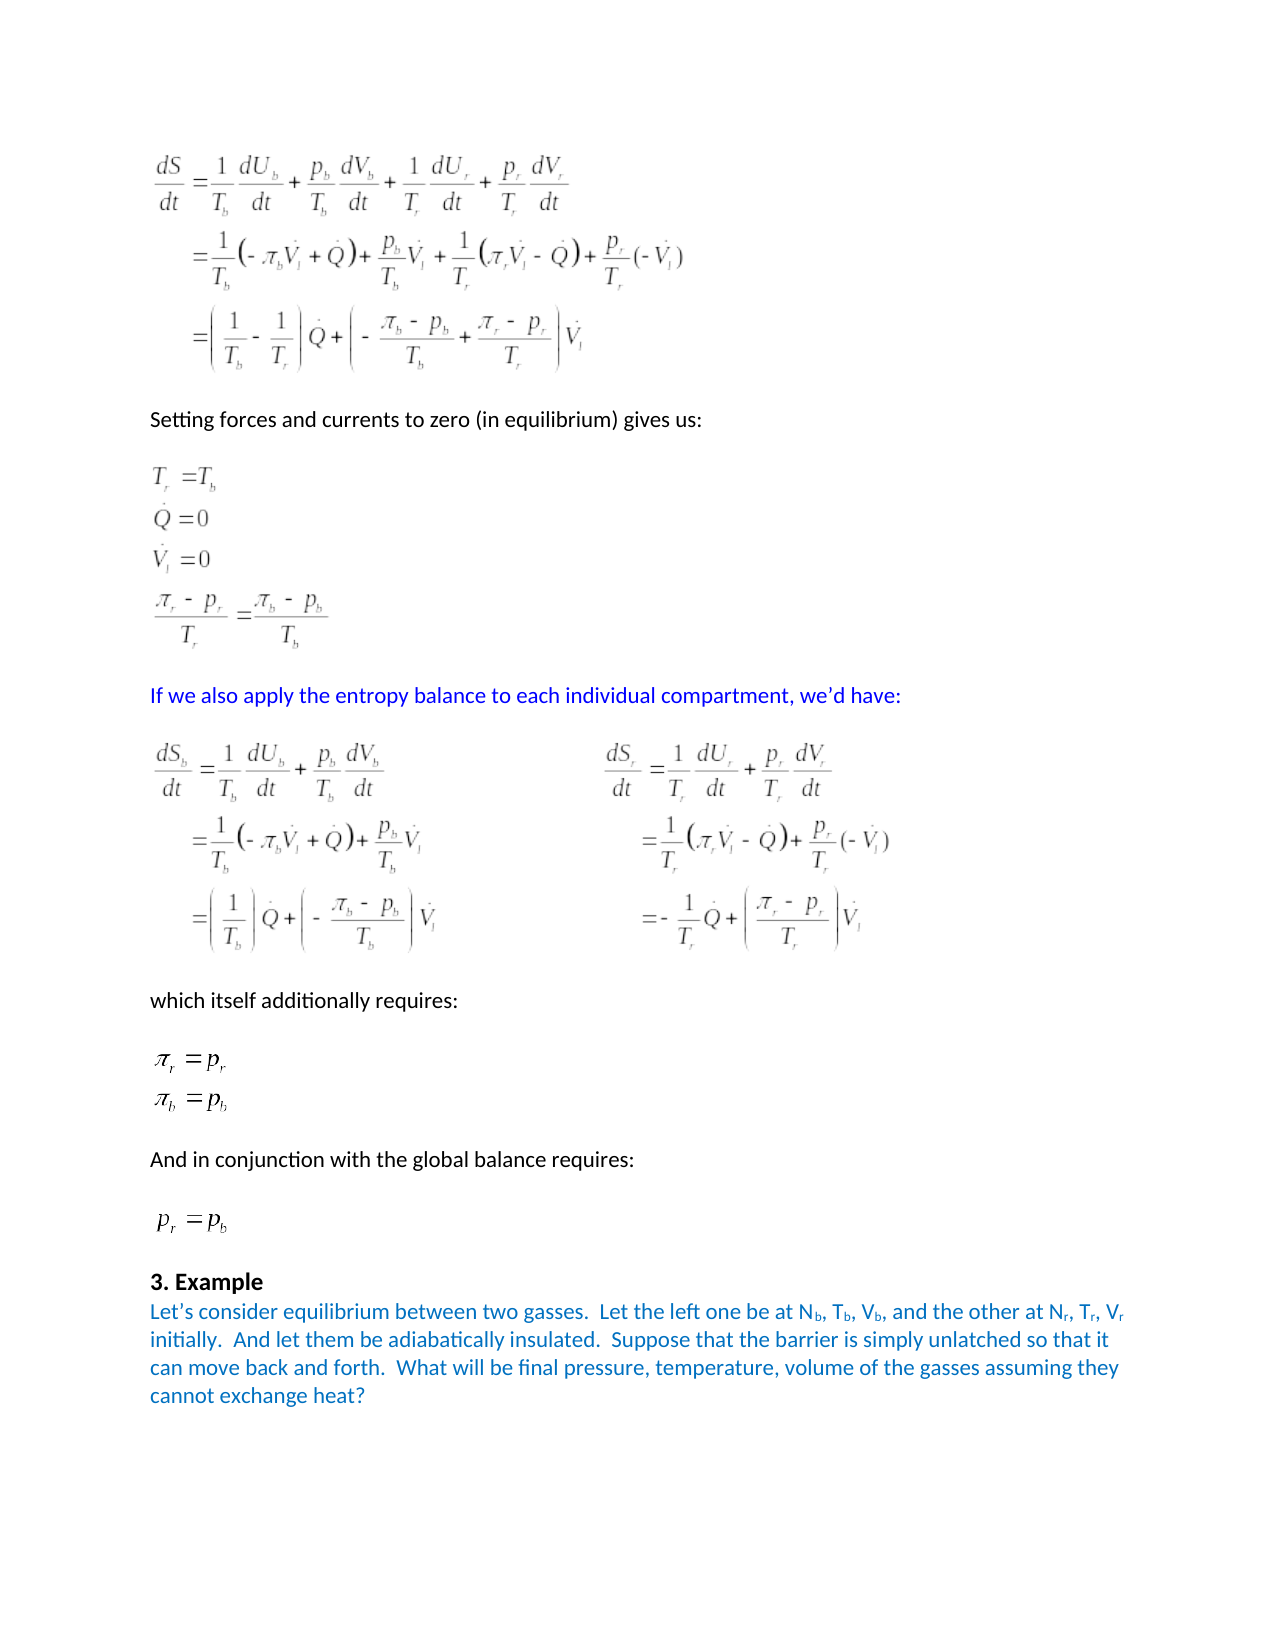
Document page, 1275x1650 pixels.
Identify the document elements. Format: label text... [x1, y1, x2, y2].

text If we also apply the entropy balance to each individual compartment, we’d have: [150, 681, 1125, 709]
text Let’s consider equilibrium between two gasses. Let the left one be at Nb, Tb, Vb, and the other at Nr, Tr, Vr initially. And let them be adiabatically insulated. Suppose that the barrier is simply unlatched so that it can move back and forth. What will be final pressure, temperature, volume of the gasses assuming they cannot exchange heat? [150, 1297, 1125, 1409]
text And in conjunction with the global balance requires: [150, 1145, 1125, 1173]
text 3. Example [150, 1267, 1125, 1297]
text which itself additionally requires: [150, 986, 1125, 1014]
text Setting forces and currents to zero (in equilibrium) gives us: [150, 405, 1125, 433]
